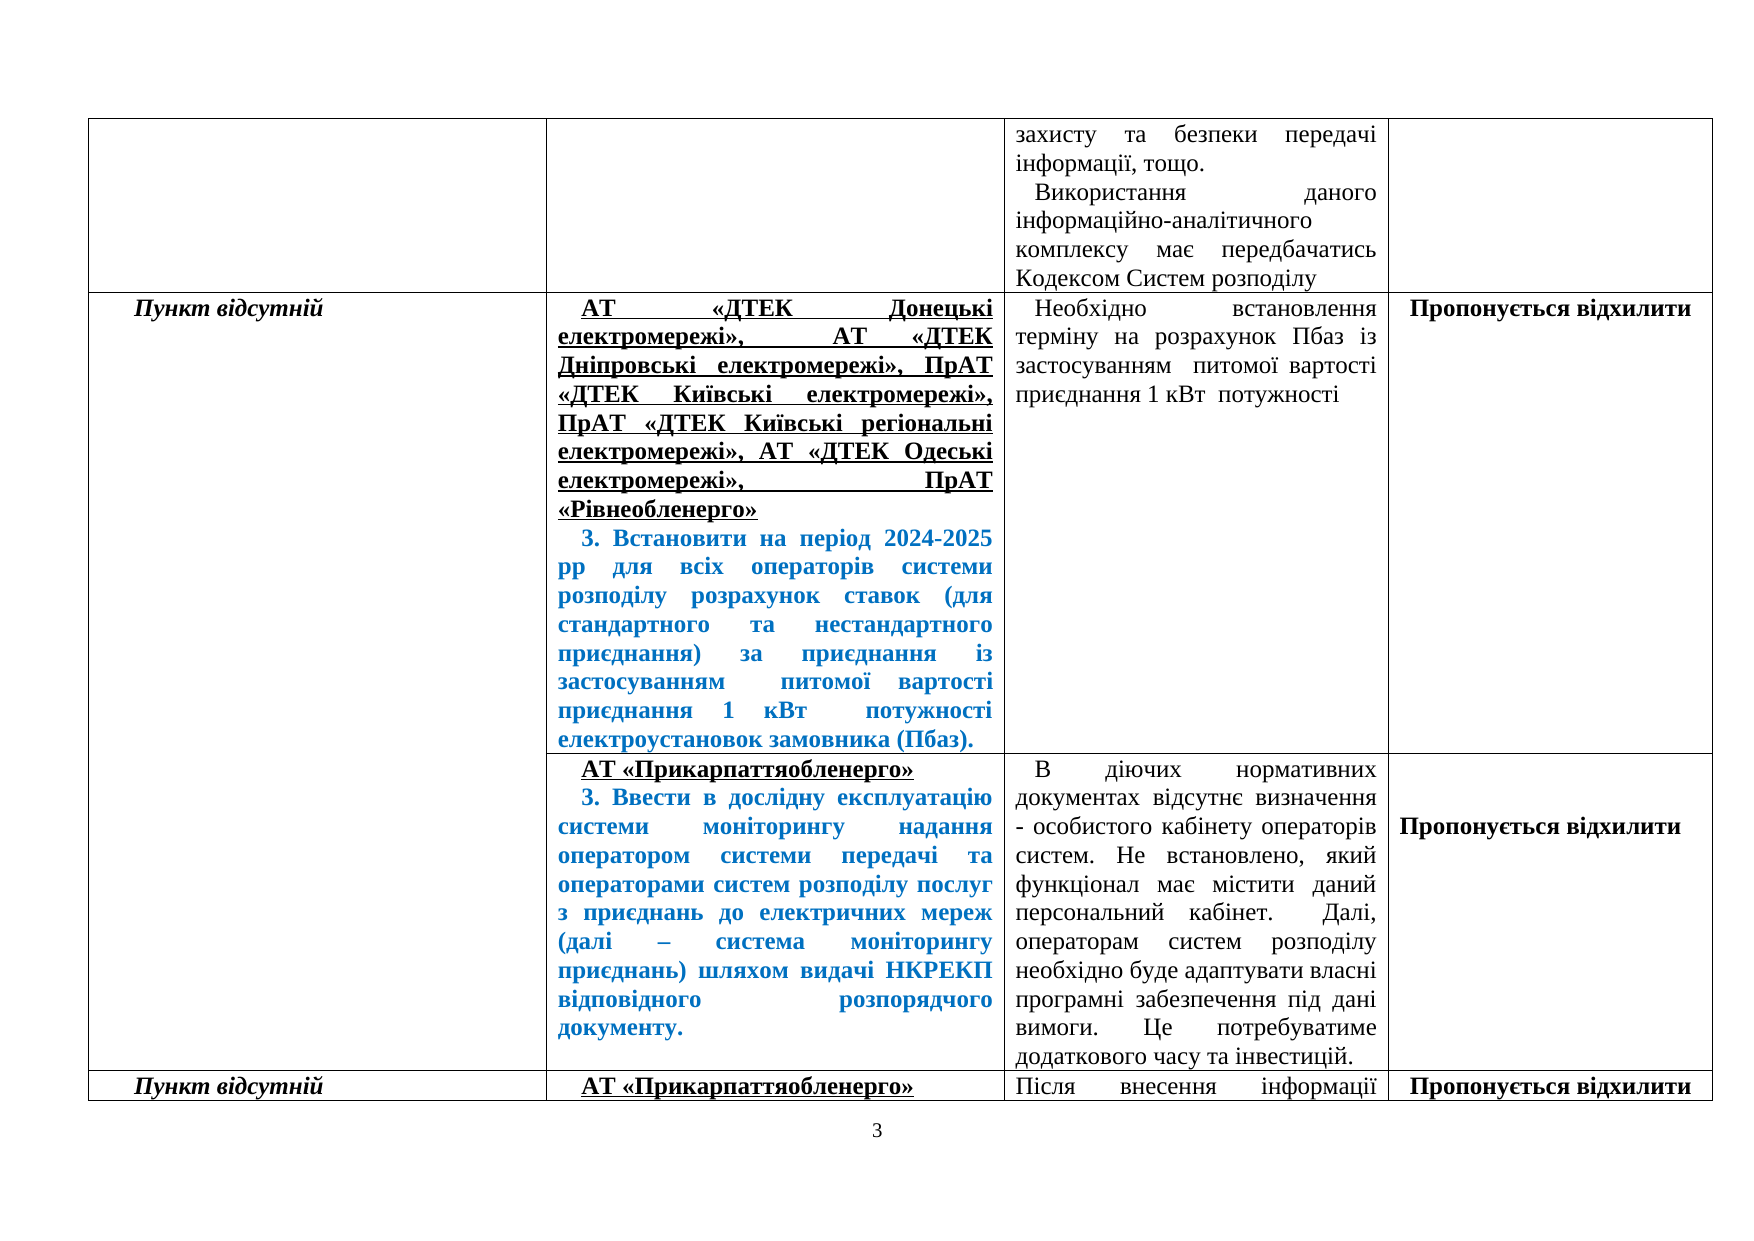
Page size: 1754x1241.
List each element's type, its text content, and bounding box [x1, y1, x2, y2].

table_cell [1005, 1071, 1388, 1100]
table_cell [1389, 119, 1712, 292]
table_cell Пропонується відхилити [1389, 293, 1712, 753]
table_cell Пункт відсутній [89, 293, 546, 1070]
table_cell Необхідно встановлення терміну на розрахунок Пбаз із застосуванням питомої вартості приєднання 1 кВт потужності [1005, 293, 1388, 753]
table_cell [1389, 1071, 1712, 1100]
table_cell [547, 119, 1004, 292]
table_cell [1005, 119, 1388, 292]
table_cell АТ «Прикарпаттяобленерго» 3. Ввести в дослідну експлуатацію системи моніторингу надання оператором системи передачі та операторами систем розподілу послуг з приєднань до електричних мереж (далі – система моніторингу приєднань) шляхом видачі НКРЕКП відповідного розпорядчого документу. [547, 754, 1004, 1070]
table_cell Пункт відсутній [89, 1071, 546, 1100]
table_cell В діючих нормативних документах відсутнє визначення - особистого кабінету операторів систем. Не встановлено, який функціонал має містити даний персональний кабінет. Далі, операторам систем розподілу необхідно буде адаптувати власні програмні забезпечення під дані вимоги. Це потребуватиме додаткового часу та інвестицій. [1005, 754, 1388, 1070]
table_cell Пропонується відхилити [1389, 754, 1712, 1070]
table_cell АТ «ДТЕК Донецькі електромережі», АТ «ДТЕК Дніпровські електромережі», ПрАТ «ДТЕК Київські електромережі», ПрАТ «ДТЕК Київські регіональні електромережі», АТ «ДТЕК Одеські електромережі», ПрАТ «Рівнеобленерго» 3. Встановити на період 2024-2025 рр для всіх операторів системи розподілу розрахунок ставок (для стандартного та нестандартного приєднання) за приєднання із застосуванням питомої вартості приєднання 1 кВт потужності електроустановок замовника (Пбаз). [547, 293, 1004, 753]
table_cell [547, 1071, 1004, 1100]
